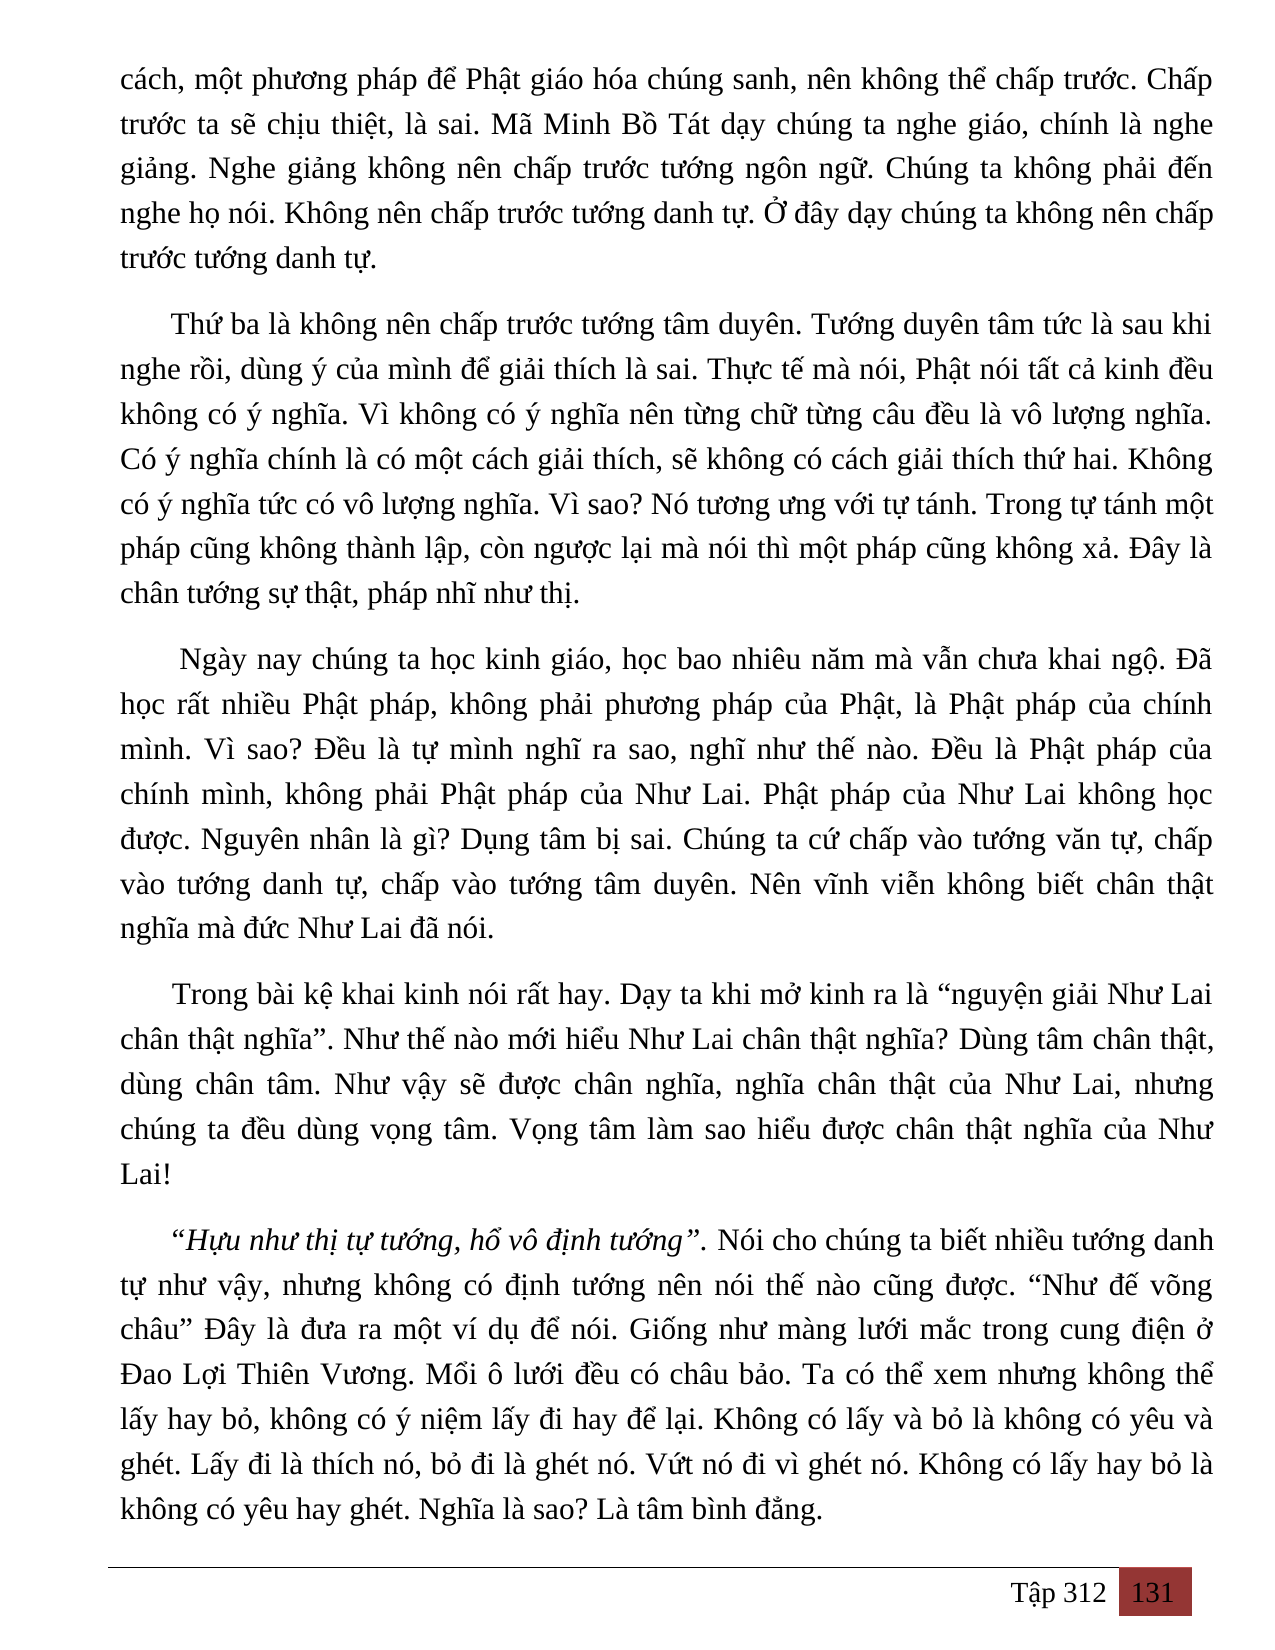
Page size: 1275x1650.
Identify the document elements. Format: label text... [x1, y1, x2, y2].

text Ngày nay chúng ta học kinh giáo, học bao nhiêu năm mà vẫn chưa khai ngộ. Đã học rất nhiều Phật pháp, không phải phương pháp của Phật, là Phật pháp của chính mình. Vì sao? Đều là tự mình nghĩ ra sao, nghĩ như thế nào. Đều là Phật pháp của chính mình, không phải Phật pháp của Như Lai. Phật pháp của Như Lai không học được. Nguyên nhân là gì? Dụng tâm bị sai. Chúng ta cứ chấp vào tướng văn tự, chấp vào tướng danh tự, chấp vào tướng tâm duyên. Nên vĩnh viễn không biết chân thật nghĩa mà đức Như Lai đã nói. [120, 640, 1215, 946]
text Thứ ba là không nên chấp trước tướng tâm duyên. Tướng duyên tâm tức là sau khi nghe rồi, dùng ý của mình để giải thích là sai. Thực tế mà nói, Phật nói tất cả kinh đều không có ý nghĩa. Vì không có ý nghĩa nên từng chữ từng câu đều là vô lượng nghĩa. Có ý nghĩa chính là có một cách giải thích, sẽ không có cách giải thích thứ hai. Không có ý nghĩa tức có vô lượng nghĩa. Vì sao? Nó tương ưng với tự tánh. Trong tự tánh một pháp cũng không thành lập, còn ngược lại mà nói thì một pháp cũng không xả. Đây là chân tướng sự thật, pháp nhĩ như thị. [120, 305, 1215, 611]
text “Hựu như thị tự tướng, hổ vô định tướng”. Nói cho chúng ta biết nhiều tướng danh tự như vậy, nhưng không có định tướng nên nói thế nào cũng được. “Như đế võng châu” Đây là đưa ra một ví dụ để nói. Giống như màng lưới mắc trong cung điện ở Đao Lợi Thiên Vương. Mổi ô lưới đều có châu bảo. Ta có thể xem nhưng không thể lấy hay bỏ, không có ý niệm lấy đi hay để lại. Không có lấy và bỏ là không có yêu và ghét. Lấy đi là thích nó, bỏ đi là ghét nó. Vứt nó đi vì ghét nó. Không có lấy hay bỏ là không có yêu hay ghét. Nghĩa là sao? Là tâm bình đẳng. [120, 1221, 1215, 1526]
text Trong bài kệ khai kinh nói rất hay. Dạy ta khi mở kinh ra là “nguyện giải Như Lai chân thật nghĩa”. Như thế nào mới hiểu Như Lai chân thật nghĩa? Dùng tâm chân thật, dùng chân tâm. Như vậy sẽ được chân nghĩa, nghĩa chân thật của Như Lai, nhưng chúng ta đều dùng vọng tâm. Vọng tâm làm sao hiểu được chân thật nghĩa của Như Lai! [120, 976, 1215, 1191]
